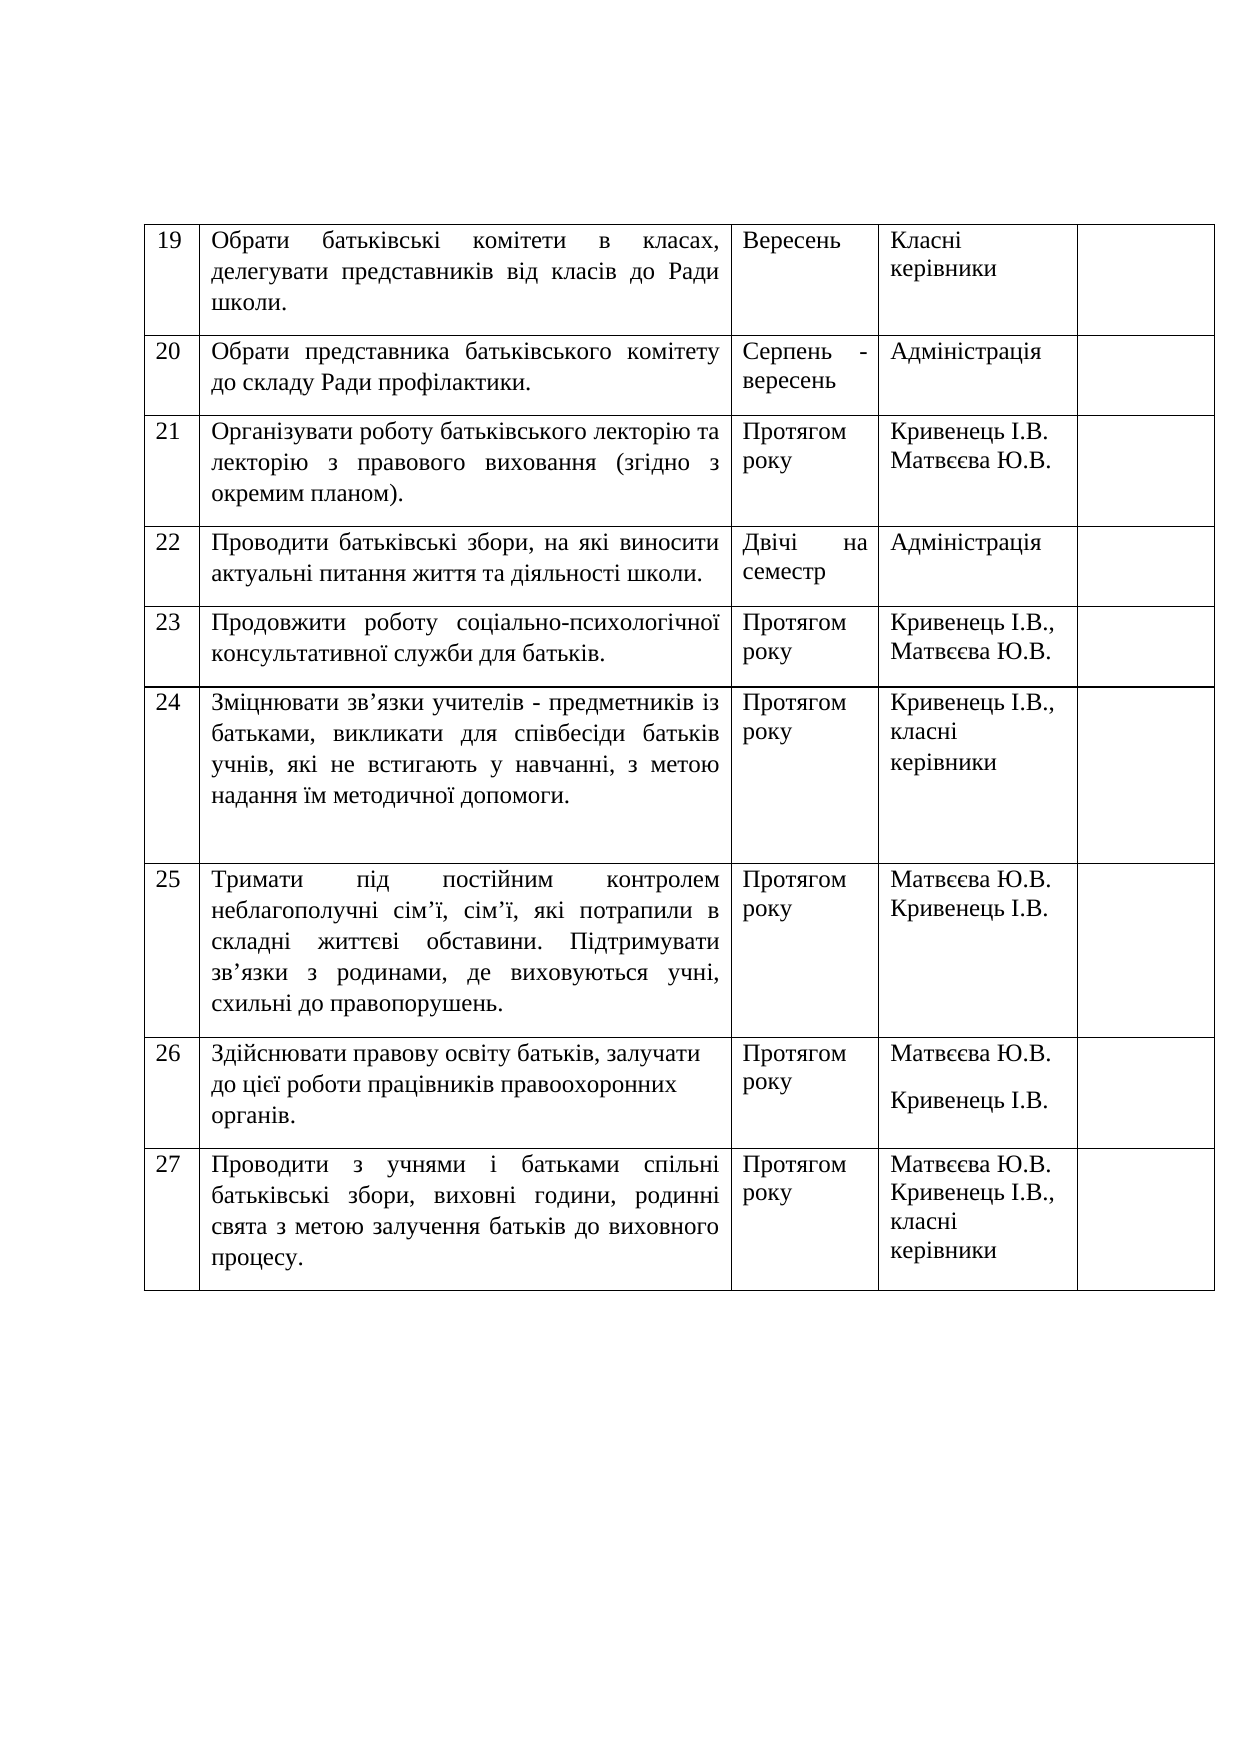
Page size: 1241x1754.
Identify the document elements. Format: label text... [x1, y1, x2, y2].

table_cell 27 [145, 1149, 199, 1290]
table_cell [1078, 1149, 1214, 1290]
table_cell Серпень - вересень [732, 336, 878, 415]
table_header Вересень [732, 225, 878, 335]
table_cell Проводити з учнями і батьками спільні батьківські збори, виховні години, родинні свята з метою залучення батьків до виховного процесу. [200, 1149, 731, 1290]
table_cell Здійснювати правову освіту батьків, залучати до цієї роботи працівників правоохоронних органів. [200, 1038, 731, 1148]
table_cell [1078, 864, 1214, 1037]
table_cell Продовжити роботу соціально-психологічної консультативної служби для батьків. [200, 607, 731, 686]
table_cell 26 [145, 1038, 199, 1148]
table_cell Матвєєва Ю.В. Кривенець І.В., класні керівники [879, 1149, 1077, 1290]
table_cell [1078, 416, 1214, 526]
table_cell Протягом року [732, 416, 878, 526]
table_cell 21 [145, 416, 199, 526]
table_cell [1078, 1038, 1214, 1148]
table_cell [1078, 336, 1214, 415]
table_cell Обрати представника батьківського комітету до складу Ради профілактики. [200, 336, 731, 415]
table_cell Кривенець І.В., Матвєєва Ю.В. [879, 607, 1077, 686]
table_cell 20 [145, 336, 199, 415]
table_cell [1078, 527, 1214, 606]
table_cell [1078, 688, 1214, 863]
table_cell 24 [145, 688, 199, 863]
table_cell 22 [145, 527, 199, 606]
table_cell Адміністрація [879, 527, 1077, 606]
table_cell Протягом року [732, 1038, 878, 1148]
table_cell Протягом року [732, 688, 878, 863]
table_header 19 [145, 225, 199, 335]
table_cell Кривенець І.В. Матвєєва Ю.В. [879, 416, 1077, 526]
table_header Класні керівники [879, 225, 1077, 335]
table_cell Протягом року [732, 864, 878, 1037]
table_cell Зміцнювати зв’язки учителів - предметників із батьками, викликати для співбесіди батьків учнів, які не встигають у навчанні, з метою надання їм методичної допомоги. [200, 688, 731, 863]
table_cell [1078, 607, 1214, 686]
table_header Обрати батьківські комітети в класах, делегувати представників від класів до Ради школи. [200, 225, 731, 335]
table_cell Адміністрація [879, 336, 1077, 415]
table_cell Тримати під постійним контролем неблагополучні сім’ї, сім’ї, які потрапили в складні життєві обставини. Підтримувати зв’язки з родинами, де виховуються учні, схильні до правопорушень. [200, 864, 731, 1037]
table_cell Протягом року [732, 607, 878, 686]
table_header [1078, 225, 1214, 335]
table_cell Кривенець І.В., класні керівники [879, 688, 1077, 863]
table_cell Матвєєва Ю.В. Кривенець І.В. [879, 1038, 1077, 1148]
table_cell Організувати роботу батьківського лекторію та лекторію з правового виховання (згідно з окремим планом). [200, 416, 731, 526]
table_cell 23 [145, 607, 199, 686]
table_cell Матвєєва Ю.В. Кривенець І.В. [879, 864, 1077, 1037]
table_cell Проводити батьківські збори, на які виносити актуальні питання життя та діяльності школи. [200, 527, 731, 606]
table_cell Протягом року [732, 1149, 878, 1290]
table_cell 25 [145, 864, 199, 1037]
table_cell Двічі на семестр [732, 527, 878, 606]
